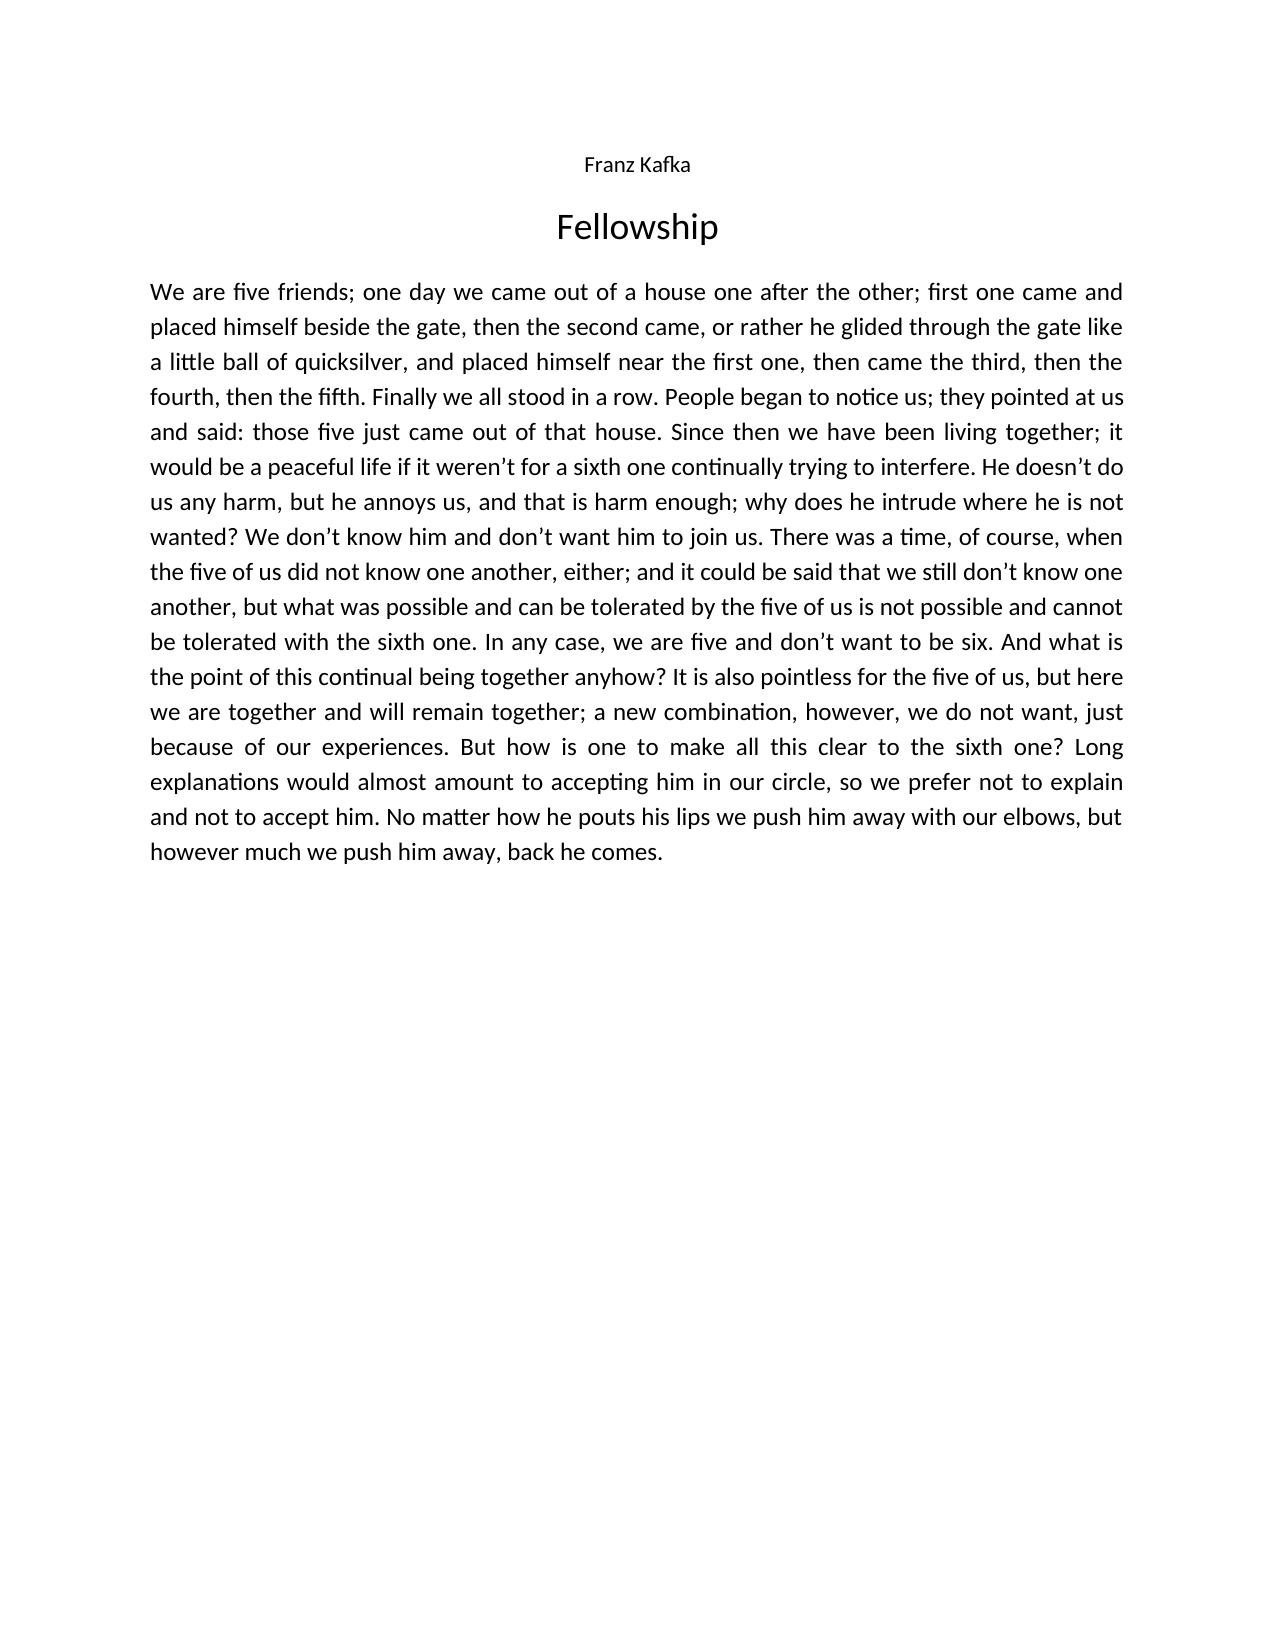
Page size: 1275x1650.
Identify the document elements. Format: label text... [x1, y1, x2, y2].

text Franz Kafka [150, 150, 1125, 178]
text Fellowship [150, 203, 1125, 249]
text We are five friends; one day we came out of a house one after the other; first one came and placed himself beside the gate, then the second came, or rather he glided through the gate like a little ball of quicksilver, and placed himself near the first one, then came the third, then the fourth, then the fifth. Finally we all stood in a row. People began to notice us; they pointed at us and said: those five just came out of that house. Since then we have been living together; it would be a peaceful life if it weren’t for a sixth one continually trying to interfere. He doesn’t do us any harm, but he annoys us, and that is harm enough; why does he intrude where he is not wanted? We don’t know him and don’t want him to join us. There was a time, of course, when the five of us did not know one another, either; and it could be said that we still don’t know one another, but what was possible and can be tolerated by the five of us is not possible and cannot be tolerated with the sixth one. In any case, we are five and don’t want to be six. And what is the point of this continual being together anyhow? It is also pointless for the five of us, but here we are together and will remain together; a new combination, however, we do not want, just because of our experiences. But how is one to make all this clear to the sixth one? Long explanations would almost amount to accepting him in our circle, so we prefer not to explain and not to accept him. No matter how he pouts his lips we push him away with our elbows, but however much we push him away, back he comes. [150, 277, 1125, 867]
